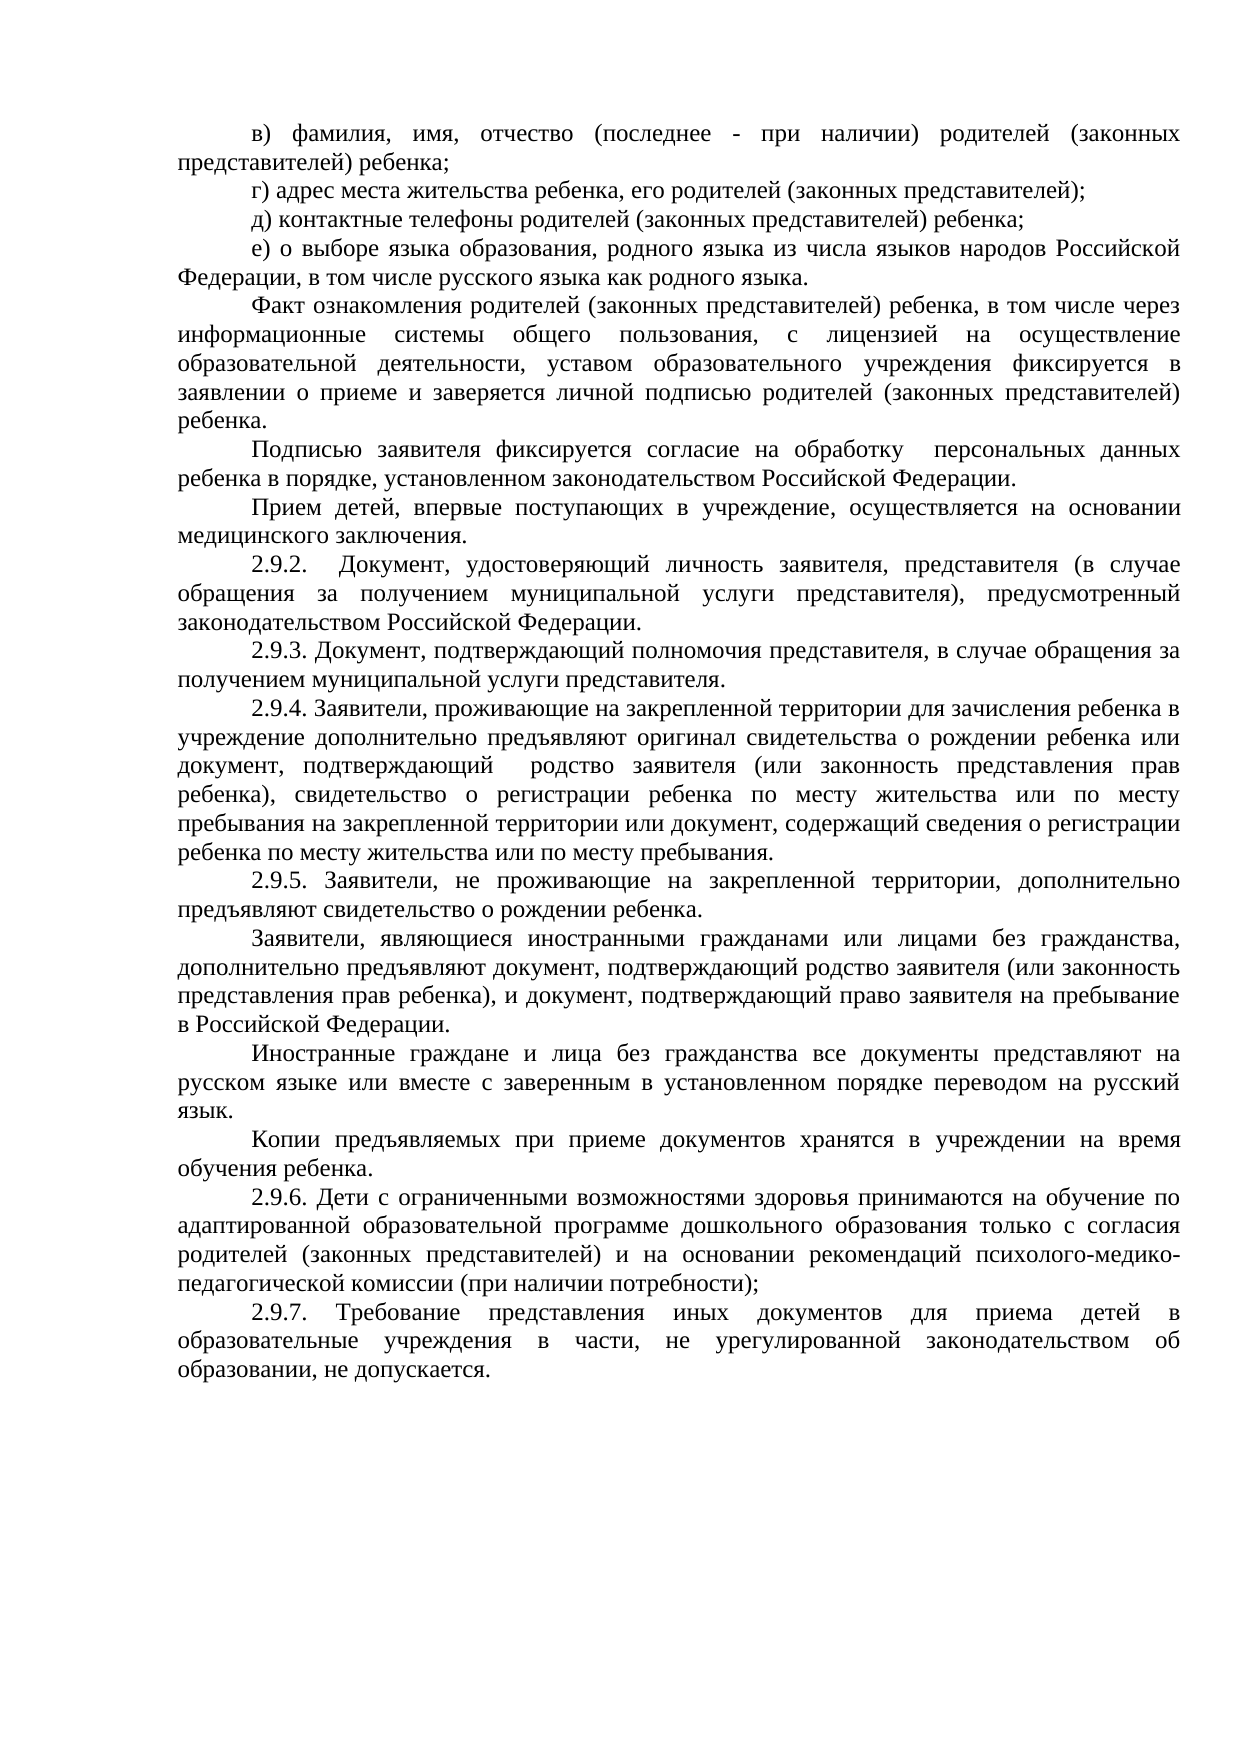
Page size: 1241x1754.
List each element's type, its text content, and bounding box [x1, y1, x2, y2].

text г) адрес места жительства ребенка, его родителей (законных представителей); [177, 176, 1181, 204]
text 2.9.4. Заявители, проживающие на закрепленной территории для зачисления ребенка в учреждение дополнительно предъявляют оригинал свидетельства о рождении ребенка или документ, подтверждающий родство заявителя (или законность представления прав ребенка), свидетельство о регистрации ребенка по месту жительства или по месту пребывания на закрепленной территории или документ, содержащий сведения о регистрации ребенка по месту жительства или по месту пребывания. [177, 693, 1181, 866]
text 2.9.5. Заявители, не проживающие на закрепленной территории, дополнительно предъявляют свидетельство о рождении ребенка. [177, 866, 1181, 923]
text е) о выборе языка образования, родного языка из числа языков народов Российской Федерации, в том числе русского языка как родного языка. [177, 233, 1181, 291]
text Иностранные граждане и лица без гражданства все документы представляют на русском языке или вместе с заверенным в установленном порядке переводом на русский язык. [177, 1038, 1181, 1124]
text Факт ознакомления родителей (законных представителей) ребенка, в том числе через информационные системы общего пользования, с лицензией на осуществление образовательной деятельности, уставом образовательного учреждения фиксируется в заявлении о приеме и заверяется личной подписью родителей (законных представителей) ребенка. [177, 291, 1181, 434]
text 2.9.7. Требование представления иных документов для приема детей в образовательные учреждения в части, не урегулированной законодательством об образовании, не допускается. [177, 1297, 1181, 1383]
text Копии предъявляемых при приеме документов хранятся в учреждении на время обучения ребенка. [177, 1124, 1181, 1182]
text 2.9.3. Документ, подтверждающий полномочия представителя, в случае обращения за получением муниципальной услуги представителя. [177, 636, 1181, 693]
text д) контактные телефоны родителей (законных представителей) ребенка; [177, 204, 1181, 233]
text Заявители, являющиеся иностранными гражданами или лицами без гражданства, дополнительно предъявляют документ, подтверждающий родство заявителя (или законность представления прав ребенка), и документ, подтверждающий право заявителя на пребывание в Российской Федерации. [177, 923, 1181, 1038]
text Подписью заявителя фиксируется согласие на обработку персональных данных ребенка в порядке, установленном законодательством Российской Федерации. [177, 434, 1181, 492]
text 2.9.6. Дети с ограниченными возможностями здоровья принимаются на обучение по адаптированной образовательной программе дошкольного образования только с согласия родителей (законных представителей) и на основании рекомендаций психолого-медико-педагогической комиссии (при наличии потребности); [177, 1182, 1181, 1297]
text 2.9.2. Документ, удостоверяющий личность заявителя, представителя (в случае обращения за получением муниципальной услуги представителя), предусмотренный законодательством Российской Федерации. [177, 549, 1181, 636]
text Прием детей, впервые поступающих в учреждение, осуществляется на основании медицинского заключения. [177, 492, 1181, 549]
text в) фамилия, имя, отчество (последнее - при наличии) родителей (законных представителей) ребенка; [177, 118, 1181, 176]
